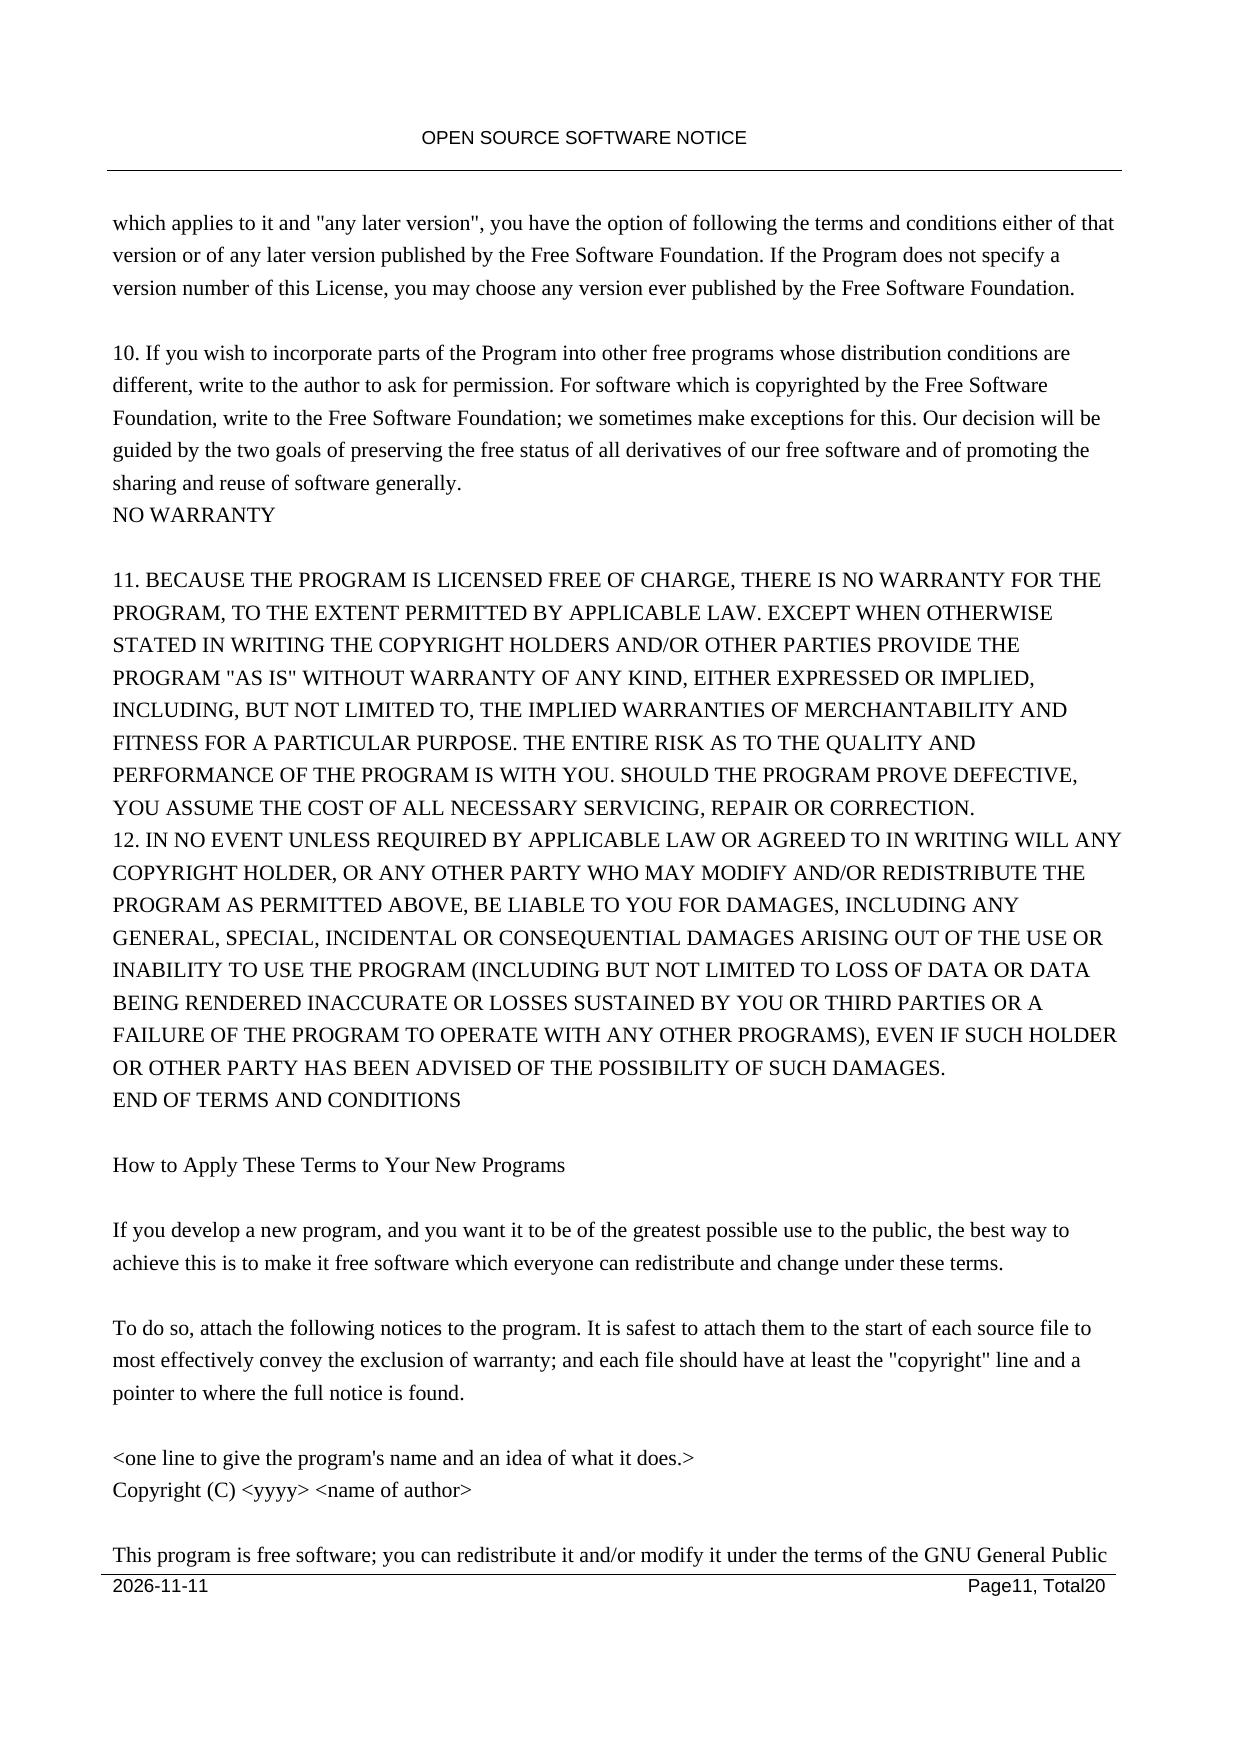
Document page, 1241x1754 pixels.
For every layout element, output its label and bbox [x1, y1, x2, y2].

text [112, 206, 1128, 1571]
